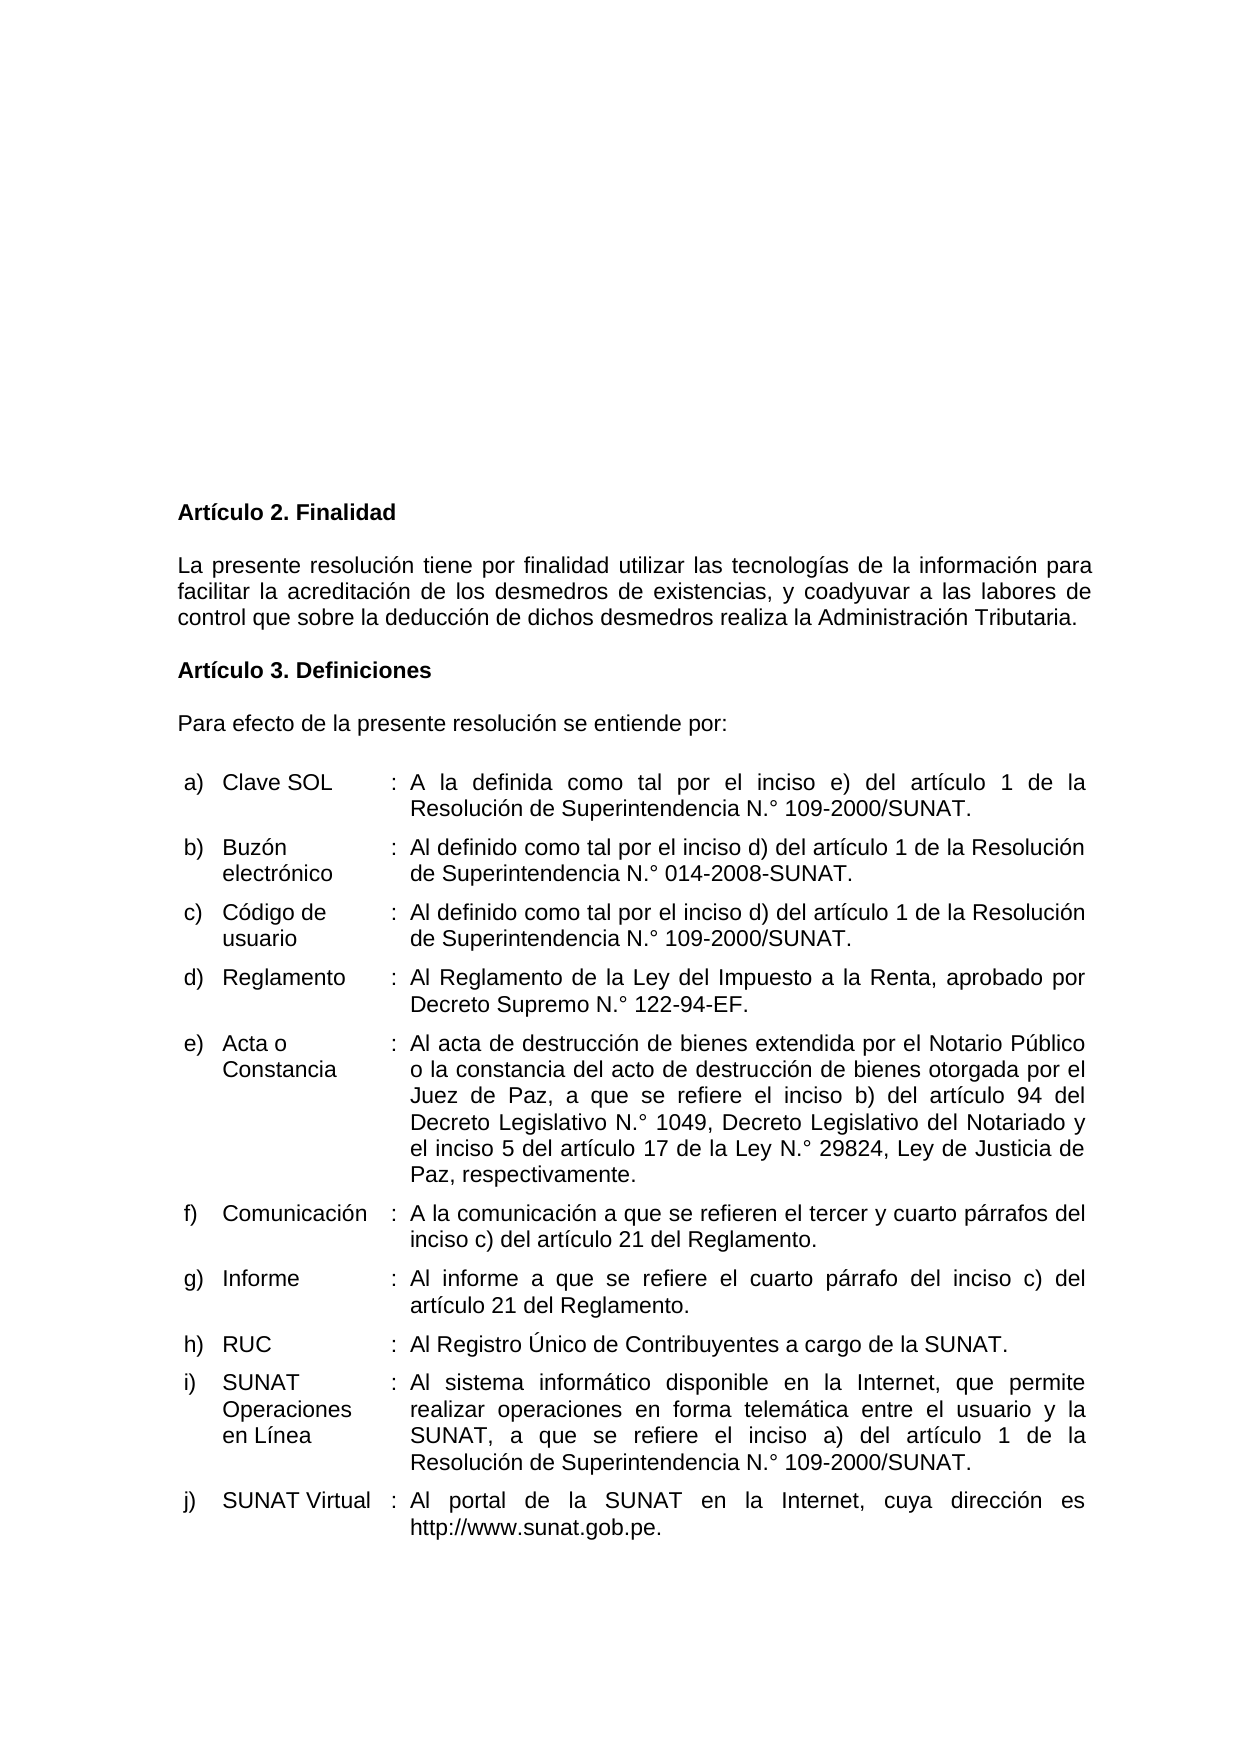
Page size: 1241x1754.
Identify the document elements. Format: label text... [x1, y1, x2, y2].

table_cell Acta o Constancia [216, 1023, 384, 1194]
table_cell c) [177, 893, 216, 958]
table_header Clave SOL [216, 763, 384, 828]
table_cell e) [177, 1023, 216, 1194]
table_cell Al informe a que se refiere el cuarto párrafo del inciso c) del artículo 21 del Reglamento. [404, 1259, 1092, 1324]
table_cell Al sistema informático disponible en la Internet, que permite realizar operaciones en forma telemática entre el usuario y la SUNAT, a que se refiere el inciso a) del artículo 1 de la Resolución de Superintendencia N.° 109-2000/SUNAT. [404, 1363, 1092, 1481]
text Artículo 2. Finalidad [177, 499, 1092, 525]
table_cell : [384, 893, 403, 958]
table_cell Al Reglamento de la Ley del Impuesto a la Renta, aprobado por Decreto Supremo N.° 122-94-EF. [404, 958, 1092, 1023]
table_cell i) [177, 1363, 216, 1481]
table_cell b) [177, 828, 216, 893]
table_header : [384, 763, 403, 828]
table_cell : [384, 1363, 403, 1481]
table_cell Al definido como tal por el inciso d) del artículo 1 de la Resolución de Superintendencia N.° 109-2000/SUNAT. [404, 893, 1092, 958]
table_header a) [177, 763, 216, 828]
table_cell Comunicación [216, 1194, 384, 1259]
table_cell : [384, 1259, 403, 1324]
table_cell Código de usuario [216, 893, 384, 958]
table_cell : [384, 1481, 403, 1546]
text Para efecto de la presente resolución se entiende por: [177, 710, 1092, 736]
table_cell f) [177, 1194, 216, 1259]
text Artículo 3. Definiciones [177, 657, 1092, 683]
table_header A la definida como tal por el inciso e) del artículo 1 de la Resolución de Superintendencia N.° 109-2000/SUNAT. [404, 763, 1092, 828]
table_cell Al acta de destrucción de bienes extendida por el Notario Público o la constancia del acto de destrucción de bienes otorgada por el Juez de Paz, a que se refiere el inciso b) del artículo 94 del Decreto Legislativo N.° 1049, Decreto Legislativo del Notariado y el inciso 5 del artículo 17 de la Ley N.° 29824, Ley de Justicia de Paz, respectivamente. [404, 1023, 1092, 1194]
text La presente resolución tiene por finalidad utilizar las tecnologías de la información para facilitar la acreditación de los desmedros de existencias, y coadyuvar a las labores de control que sobre la deducción de dichos desmedros realiza la Administración Tributaria. [177, 552, 1092, 631]
table_cell : [384, 828, 403, 893]
table_cell : [384, 1324, 403, 1363]
table_cell Buzón electrónico [216, 828, 384, 893]
table_cell RUC [216, 1324, 384, 1363]
table_cell Al Registro Único de Contribuyentes a cargo de la SUNAT. [404, 1324, 1092, 1363]
table_cell : [384, 1194, 403, 1259]
table_cell : [384, 1023, 403, 1194]
table_cell Informe [216, 1259, 384, 1324]
table_cell SUNAT Virtual [216, 1481, 384, 1546]
table_cell Reglamento [216, 958, 384, 1023]
table_cell g) [177, 1259, 216, 1324]
table_cell Al definido como tal por el inciso d) del artículo 1 de la Resolución de Superintendencia N.° 014-2008-SUNAT. [404, 828, 1092, 893]
table_cell Al portal de la SUNAT en la Internet, cuya dirección es http://www.sunat.gob.pe. [404, 1481, 1092, 1546]
table_cell h) [177, 1324, 216, 1363]
table_cell SUNAT Operaciones en Línea [216, 1363, 384, 1481]
table_cell : [384, 958, 403, 1023]
table_cell d) [177, 958, 216, 1023]
table_cell A la comunicación a que se refieren el tercer y cuarto párrafos del inciso c) del artículo 21 del Reglamento. [404, 1194, 1092, 1259]
table_cell j) [177, 1481, 216, 1546]
